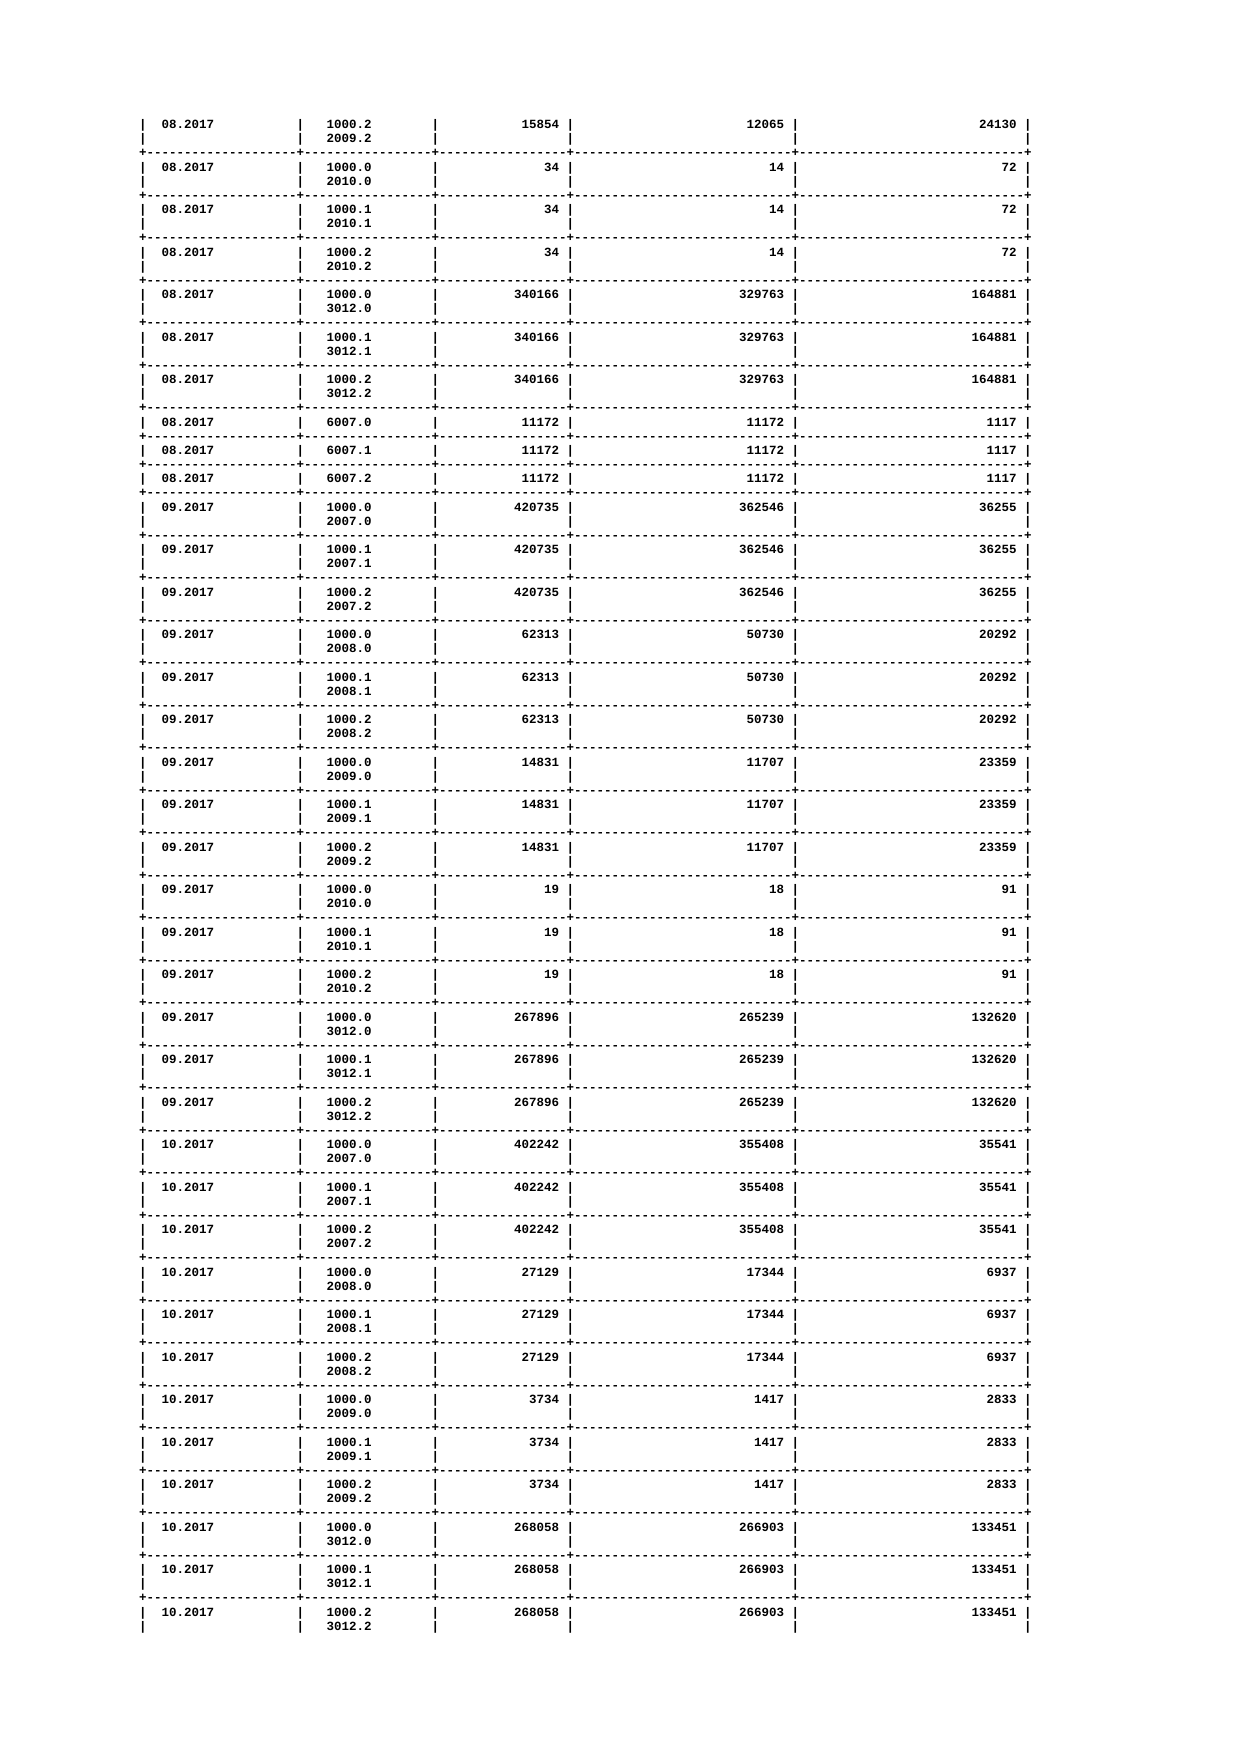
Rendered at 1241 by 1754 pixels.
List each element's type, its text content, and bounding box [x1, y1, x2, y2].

text +--------------------+-----------------+-----------------+-----------------------------+------------------------------+ [139, 1506, 1101, 1521]
text | | 3012.0 | | | | [139, 302, 1101, 316]
text +--------------------+-----------------+-----------------+-----------------------------+------------------------------+ [139, 458, 1101, 472]
text | | 3012.1 | | | | [139, 1067, 1101, 1081]
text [139, 146, 1101, 161]
text +--------------------+-----------------+-----------------+-----------------------------+------------------------------+ [139, 359, 1101, 373]
text | 10.2017 | 1000.2 | 3734 | 1417 | 2833 | [139, 1478, 1101, 1492]
text | 09.2017 | 1000.2 | 420735 | 362546 | 36255 | [139, 586, 1101, 600]
text +--------------------+-----------------+-----------------+-----------------------------+------------------------------+ [139, 911, 1101, 926]
text | | 3012.2 | | | | [139, 387, 1101, 401]
text | | 2009.0 | | | | [139, 770, 1101, 784]
text +--------------------+-----------------+-----------------+-----------------------------+------------------------------+ [139, 1294, 1101, 1308]
text | 09.2017 | 1000.0 | 14831 | 11707 | 23359 | [139, 756, 1101, 770]
text | 10.2017 | 1000.0 | 268058 | 266903 | 133451 | [139, 1521, 1101, 1535]
text +--------------------+-----------------+-----------------+-----------------------------+------------------------------+ [139, 996, 1101, 1011]
text | 10.2017 | 1000.0 | 402242 | 355408 | 35541 | [139, 1138, 1101, 1152]
text | 09.2017 | 1000.1 | 267896 | 265239 | 132620 | [139, 1053, 1101, 1067]
text | 09.2017 | 1000.0 | 62313 | 50730 | 20292 | [139, 628, 1101, 642]
text | | 3012.0 | | | | [139, 1535, 1101, 1549]
text | 10.2017 | 1000.1 | 402242 | 355408 | 35541 | [139, 1181, 1101, 1195]
text | 09.2017 | 1000.2 | 14831 | 11707 | 23359 | [139, 841, 1101, 855]
text +--------------------+-----------------+-----------------+-----------------------------+------------------------------+ [139, 1039, 1101, 1053]
text +--------------------+-----------------+-----------------+-----------------------------+------------------------------+ [139, 189, 1101, 203]
text | 10.2017 | 1000.1 | 268058 | 266903 | 133451 | [139, 1563, 1101, 1577]
text +--------------------+-----------------+-----------------+-----------------------------+------------------------------+ [139, 529, 1101, 543]
text | 10.2017 | 1000.1 | 27129 | 17344 | 6937 | [139, 1308, 1101, 1322]
text +--------------------+-----------------+-----------------+-----------------------------+------------------------------+ [139, 741, 1101, 756]
text | | 3012.1 | | | | [139, 345, 1101, 359]
text | 10.2017 | 1000.0 | 3734 | 1417 | 2833 | [139, 1393, 1101, 1407]
text | | 2010.0 | | | | [139, 175, 1101, 189]
text +--------------------+-----------------+-----------------+-----------------------------+------------------------------+ [139, 231, 1101, 246]
text | | 2008.1 | | | | [139, 1322, 1101, 1336]
text | 09.2017 | 1000.2 | 62313 | 50730 | 20292 | [139, 713, 1101, 727]
text | 08.2017 | 1000.2 | 34 | 14 | 72 | [139, 246, 1101, 260]
text | | 2007.2 | | | | [139, 1237, 1101, 1251]
text +--------------------+-----------------+-----------------+-----------------------------+------------------------------+ [139, 1251, 1101, 1266]
text | | 2009.0 | | | | [139, 1407, 1101, 1421]
text | 08.2017 | 1000.1 | 34 | 14 | 72 | [139, 203, 1101, 217]
text +--------------------+-----------------+-----------------+-----------------------------+------------------------------+ [139, 401, 1101, 416]
text | | 2008.2 | | | | [139, 1365, 1101, 1379]
text | 09.2017 | 1000.2 | 19 | 18 | 91 | [139, 968, 1101, 982]
text | | 2009.1 | | | | [139, 1450, 1101, 1464]
text | | 2010.1 | | | | [139, 217, 1101, 231]
text +--------------------+-----------------+-----------------+-----------------------------+------------------------------+ [139, 1379, 1101, 1393]
text | | 2007.1 | | | | [139, 1195, 1101, 1209]
text | 10.2017 | 1000.1 | 3734 | 1417 | 2833 | [139, 1436, 1101, 1450]
text +--------------------+-----------------+-----------------+-----------------------------+------------------------------+ [139, 869, 1101, 883]
text | | 2007.0 | | | | [139, 515, 1101, 529]
text | 08.2017 | 1000.0 | 340166 | 329763 | 164881 | [139, 288, 1101, 302]
text | 08.2017 | 6007.2 | 11172 | 11172 | 1117 | [139, 472, 1101, 486]
text | 10.2017 | 1000.0 | 27129 | 17344 | 6937 | [139, 1266, 1101, 1280]
text +--------------------+-----------------+-----------------+-----------------------------+------------------------------+ [139, 1464, 1101, 1478]
text | 09.2017 | 1000.0 | 267896 | 265239 | 132620 | [139, 1011, 1101, 1025]
text | | 2009.2 | | | | [139, 1492, 1101, 1506]
text +--------------------+-----------------+-----------------+-----------------------------+------------------------------+ [139, 826, 1101, 841]
text +--------------------+-----------------+-----------------+-----------------------------+------------------------------+ [139, 699, 1101, 713]
text | | 2008.2 | | | | [139, 727, 1101, 741]
text +--------------------+-----------------+-----------------+-----------------------------+------------------------------+ [139, 571, 1101, 586]
text +--------------------+-----------------+-----------------+-----------------------------+------------------------------+ [139, 1336, 1101, 1351]
text | 09.2017 | 1000.2 | 267896 | 265239 | 132620 | [139, 1096, 1101, 1110]
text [139, 1591, 1101, 1606]
text +--------------------+-----------------+-----------------+-----------------------------+------------------------------+ [139, 954, 1101, 968]
text | 08.2017 | 1000.1 | 340166 | 329763 | 164881 | [139, 331, 1101, 345]
text +--------------------+-----------------+-----------------+-----------------------------+------------------------------+ [139, 656, 1101, 671]
text | 08.2017 | 1000.0 | 34 | 14 | 72 | [139, 161, 1101, 175]
text | 08.2017 | 6007.1 | 11172 | 11172 | 1117 | [139, 444, 1101, 458]
text | | 2008.0 | | | | [139, 1280, 1101, 1294]
text +--------------------+-----------------+-----------------+-----------------------------+------------------------------+ [139, 1124, 1101, 1138]
text | | 3012.0 | | | | [139, 1025, 1101, 1039]
text | 09.2017 | 1000.1 | 62313 | 50730 | 20292 | [139, 671, 1101, 685]
text | | 2010.2 | | | | [139, 982, 1101, 996]
text +--------------------+-----------------+-----------------+-----------------------------+------------------------------+ [139, 430, 1101, 444]
text | | 2007.1 | | | | [139, 557, 1101, 571]
text +--------------------+-----------------+-----------------+-----------------------------+------------------------------+ [139, 1421, 1101, 1436]
text +--------------------+-----------------+-----------------+-----------------------------+------------------------------+ [139, 784, 1101, 798]
text +--------------------+-----------------+-----------------+-----------------------------+------------------------------+ [139, 316, 1101, 331]
text | | 3012.1 | | | | [139, 1577, 1101, 1591]
text | 09.2017 | 1000.0 | 19 | 18 | 91 | [139, 883, 1101, 897]
text +--------------------+-----------------+-----------------+-----------------------------+------------------------------+ [139, 274, 1101, 288]
text | | 2009.2 | | | | [139, 855, 1101, 869]
text | | 3012.2 | | | | [139, 1110, 1101, 1124]
text | | 2010.0 | | | | [139, 897, 1101, 911]
text | 09.2017 | 1000.1 | 19 | 18 | 91 | [139, 926, 1101, 940]
text +--------------------+-----------------+-----------------+-----------------------------+------------------------------+ [139, 1081, 1101, 1096]
text | 09.2017 | 1000.0 | 420735 | 362546 | 36255 | [139, 501, 1101, 515]
text | 08.2017 | 1000.2 | 340166 | 329763 | 164881 | [139, 373, 1101, 387]
text | 08.2017 | 6007.0 | 11172 | 11172 | 1117 | [139, 416, 1101, 430]
text | | 2008.1 | | | | [139, 685, 1101, 699]
text | | 3012.2 | | | | [139, 1620, 1101, 1634]
text | | 2008.0 | | | | [139, 642, 1101, 656]
text | 09.2017 | 1000.1 | 14831 | 11707 | 23359 | [139, 798, 1101, 812]
text | | 2010.2 | | | | [139, 260, 1101, 274]
text | | 2009.2 | | | | [139, 132, 1101, 146]
text +--------------------+-----------------+-----------------+-----------------------------+------------------------------+ [139, 1166, 1101, 1181]
text | 09.2017 | 1000.1 | 420735 | 362546 | 36255 | [139, 543, 1101, 557]
text +--------------------+-----------------+-----------------+-----------------------------+------------------------------+ [139, 614, 1101, 628]
text | | 2007.0 | | | | [139, 1152, 1101, 1166]
text | 10.2017 | 1000.2 | 27129 | 17344 | 6937 | [139, 1351, 1101, 1365]
text +--------------------+-----------------+-----------------+-----------------------------+------------------------------+ [139, 1209, 1101, 1223]
text +--------------------+-----------------+-----------------+-----------------------------+------------------------------+ [139, 486, 1101, 501]
text | | 2010.1 | | | | [139, 940, 1101, 954]
text +--------------------+-----------------+-----------------+-----------------------------+------------------------------+ [139, 1549, 1101, 1563]
text | 08.2017 | 1000.2 | 15854 | 12065 | 24130 | [139, 118, 1101, 132]
text | | 2009.1 | | | | [139, 812, 1101, 826]
text | 10.2017 | 1000.2 | 268058 | 266903 | 133451 | [139, 1606, 1101, 1620]
text | 10.2017 | 1000.2 | 402242 | 355408 | 35541 | [139, 1223, 1101, 1237]
text | | 2007.2 | | | | [139, 600, 1101, 614]
